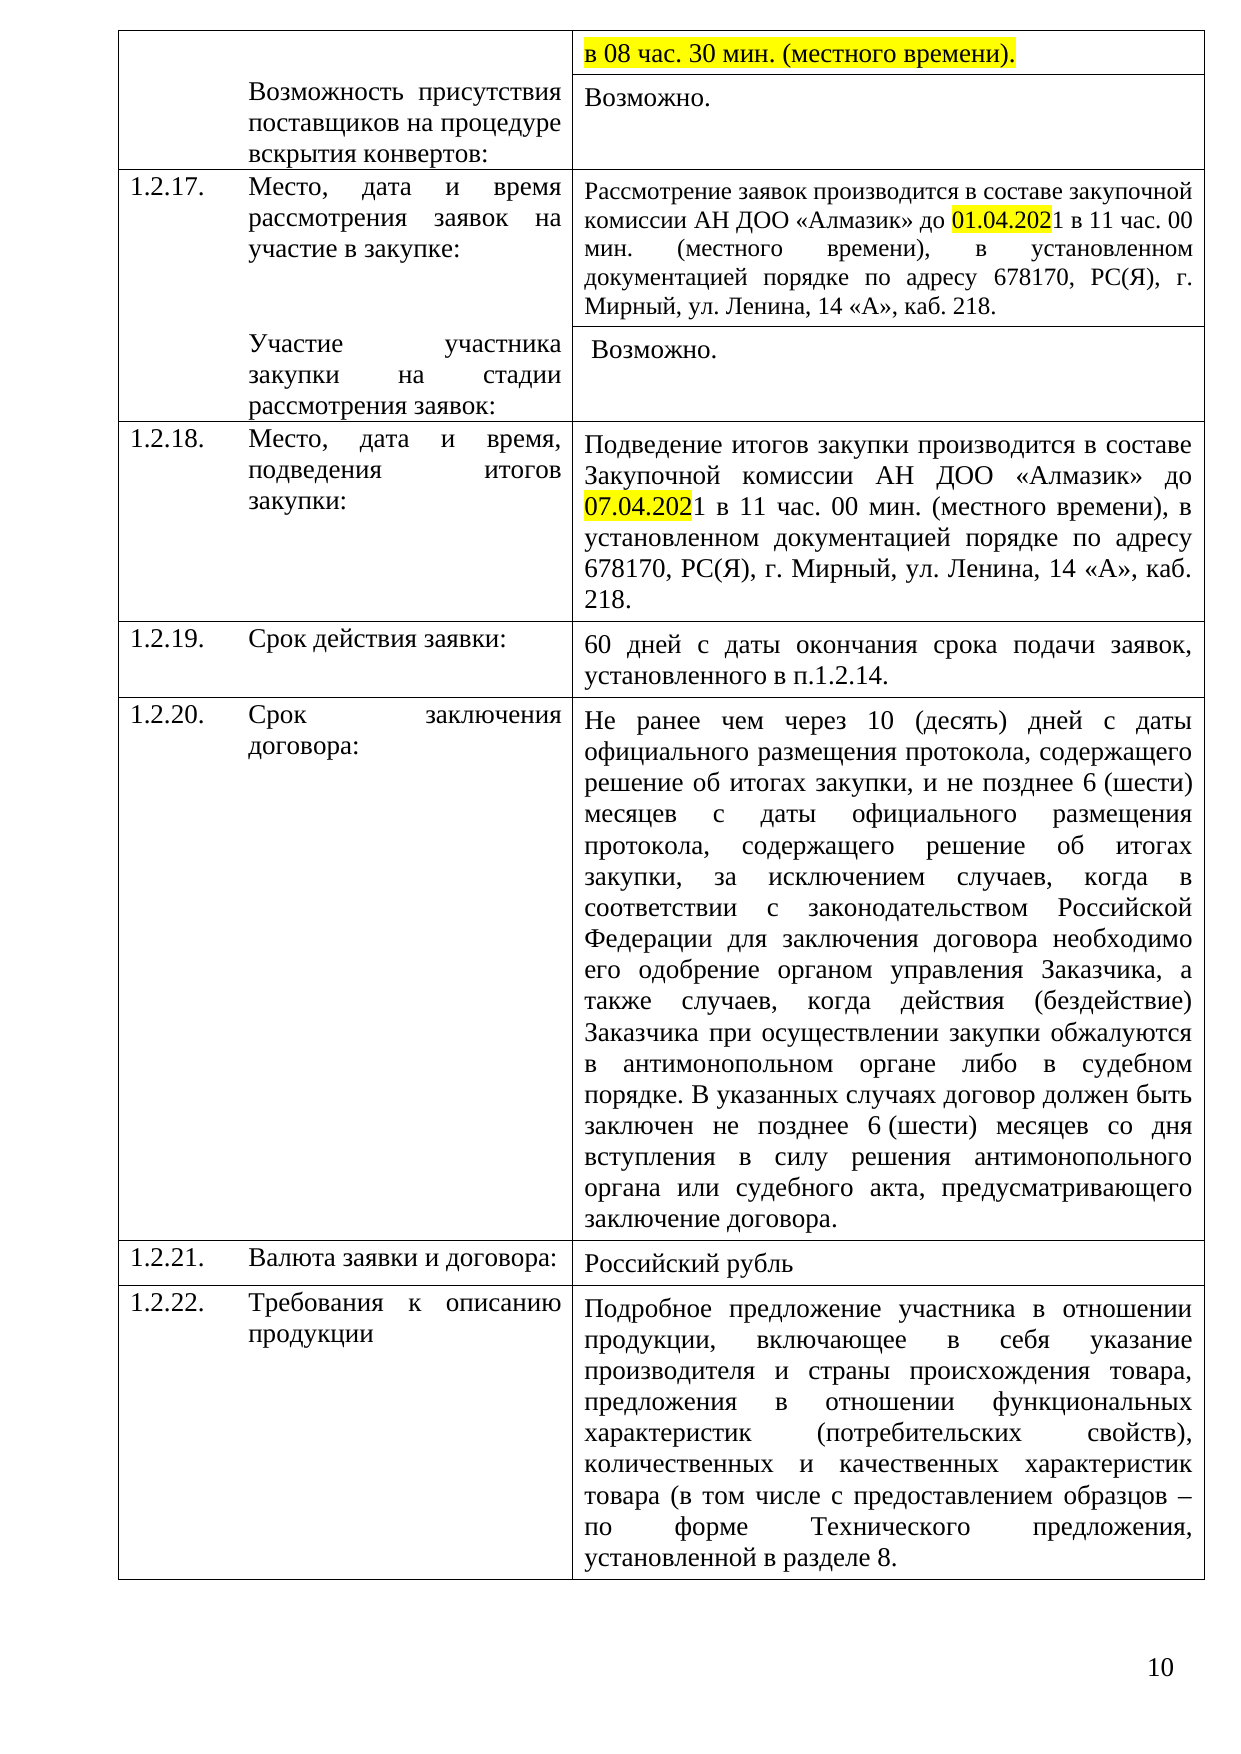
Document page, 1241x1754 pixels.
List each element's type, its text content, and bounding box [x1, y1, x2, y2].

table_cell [119, 1286, 572, 1578]
table_cell Срок действия заявки: [119, 622, 572, 697]
table_cell Валюта заявки и договора: [119, 1241, 572, 1284]
table_cell Место, дата и время, подведения итогов закупки: [119, 422, 572, 621]
table_cell Участие участника закупки на стадии рассмотрения заявок: [119, 326, 572, 421]
table_cell Срок заключения договора: [119, 698, 572, 1240]
table_cell Место, дата и время рассмотрения заявок на участие в закупке: [119, 170, 572, 326]
table_cell Рассмотрение заявок производится в составе закупочной комиссии АН ДОО «Алмазик» до 01.04.2021 в 11 час. 00 мин. (местного времени), в установленном документацией порядке по адресу 678170, РС(Я), г. Мирный, ул. Ленина, 14 «А», каб. 218. [573, 170, 1204, 326]
table_cell Возможно. [573, 75, 1204, 169]
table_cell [573, 31, 1204, 74]
table_cell Возможно. [573, 327, 1204, 421]
table_cell Не ранее чем через 10 (десять) дней с даты официального размещения протокола, содержащего решение об итогах закупки, и не позднее 6 (шести) месяцев с даты официального размещения протокола, содержащего решение об итогах закупки, за исключением случаев, когда в соответствии с законодательством Российской Федерации для заключения договора необходимо его одобрение органом управления Заказчика, а также случаев, когда действия (бездействие) Заказчика при осуществлении закупки обжалуются в антимонопольном органе либо в судебном порядке. В указанных случаях договор должен быть заключен не позднее 6 (шести) месяцев со дня вступления в силу решения антимонопольного органа или судебного акта, предусматривающего заключение договора. [573, 698, 1204, 1240]
table_cell Подведение итогов закупки производится в составе Закупочной комиссии АН ДОО «Алмазик» до 07.04.2021 в 11 час. 00 мин. (местного времени), в установленном документацией порядке по адресу 678170, РС(Я), г. Мирный, ул. Ленина, 14 «А», каб. 218. [573, 422, 1204, 621]
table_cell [119, 31, 572, 74]
table_cell Возможность присутствия поставщиков на процедуре вскрытия конвертов: [119, 74, 572, 169]
table_cell Российский рубль [573, 1241, 1204, 1284]
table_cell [573, 1286, 1204, 1578]
table_cell 60 дней с даты окончания срока подачи заявок, установленного в п.1.2.14. [573, 622, 1204, 697]
